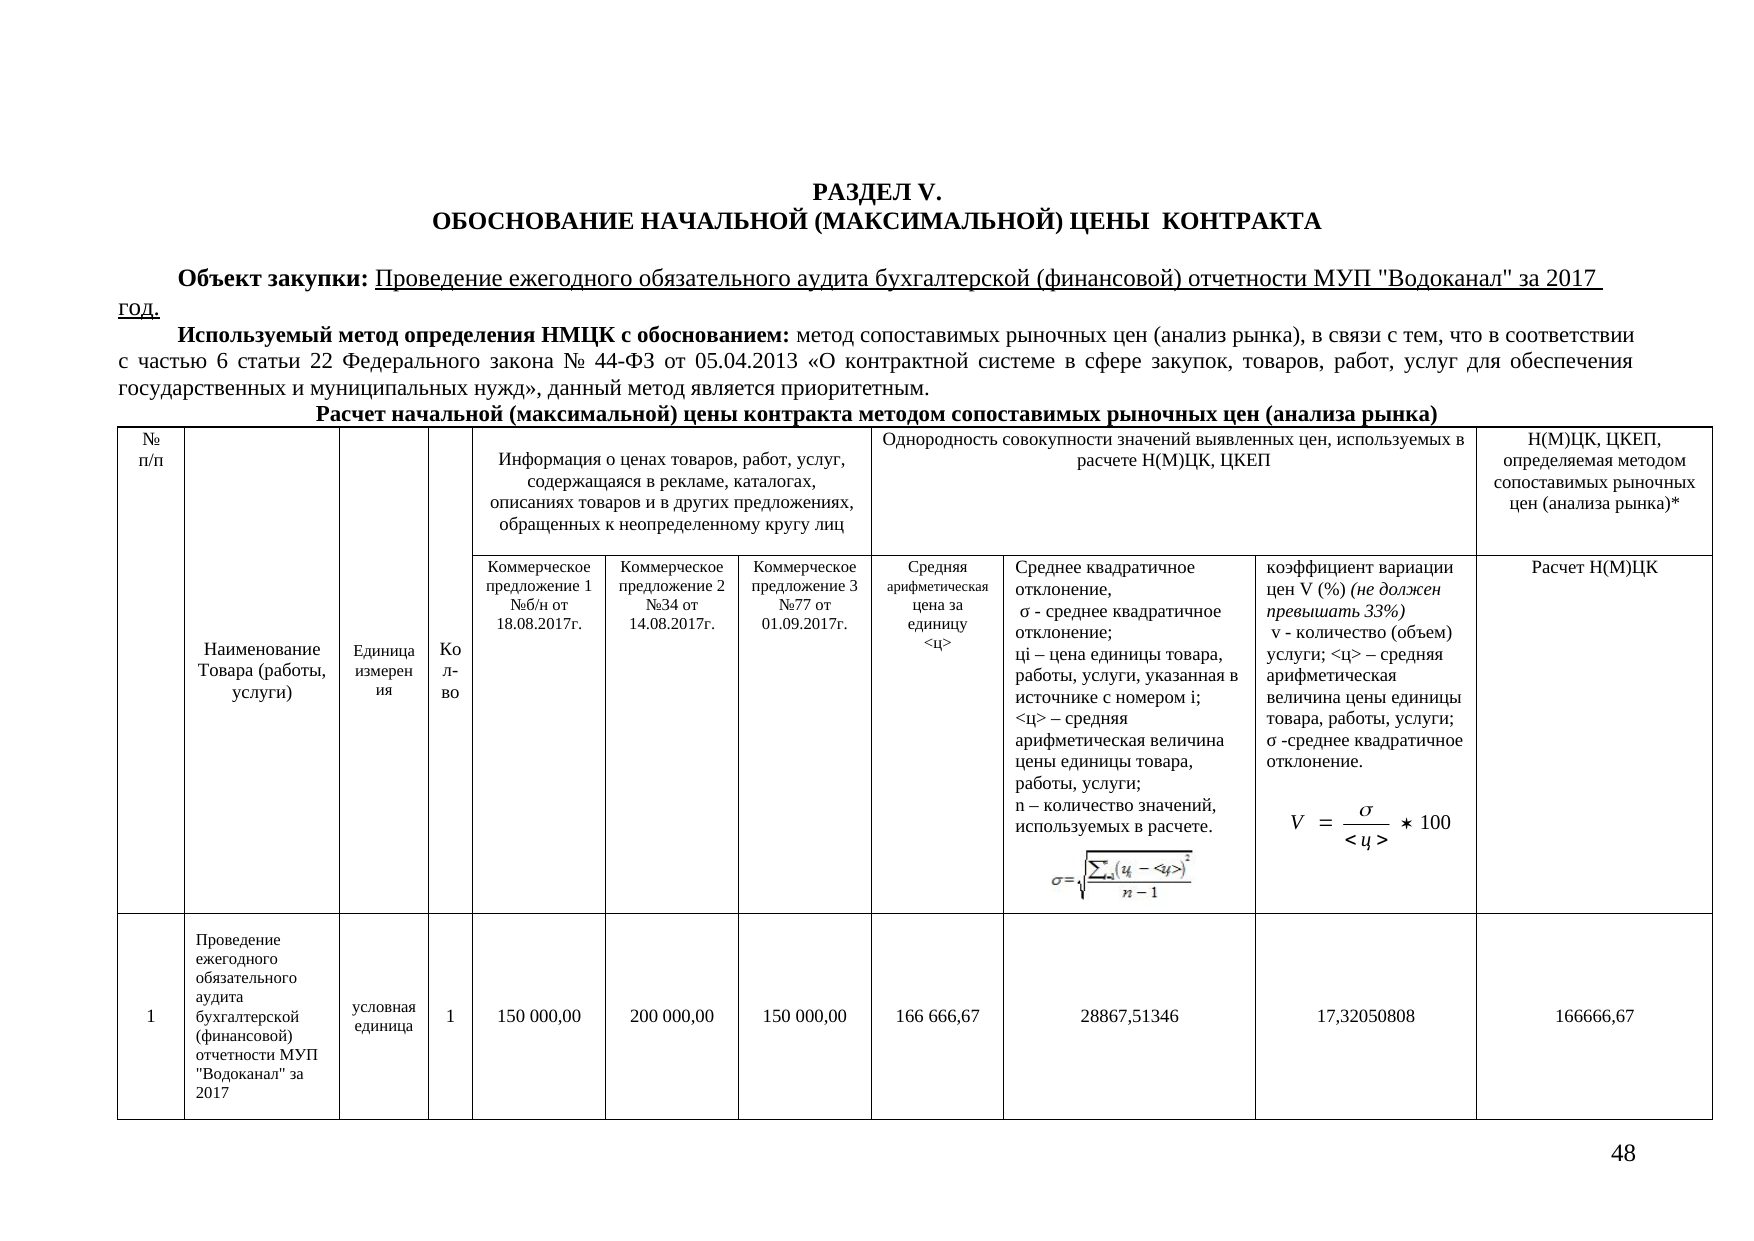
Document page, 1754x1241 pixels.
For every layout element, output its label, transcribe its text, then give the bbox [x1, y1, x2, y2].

text ОБОСНОВАНИЕ НАЧАЛЬНОЙ (МАКСИМАЛЬНОЙ) ЦЕНЫ КОНТРАКТА [118, 206, 1636, 235]
table_cell 166 666,67 [872, 914, 1003, 1119]
text Расчет начальной (максимальной) цены контракта методом сопоставимых рыночных цен (анализа рынка) [118, 400, 1636, 426]
picture [1032, 842, 1213, 913]
table_cell 150 000,00 [473, 914, 605, 1119]
table_cell 17,32050808 [1256, 914, 1476, 1119]
table_cell 1 [118, 914, 184, 1119]
table_cell Коммерческое предложение 1 №б/н от 18.08.2017г. [473, 556, 605, 912]
text РАЗДЕЛ V. [118, 177, 1636, 206]
table_header Единица измерения [340, 428, 428, 912]
table_cell Расчет Н(М)ЦК [1477, 556, 1712, 912]
table_cell 166666,67 [1477, 914, 1712, 1119]
table_header Информация о ценах товаров, работ, услуг, содержащаяся в рекламе, каталогах, описаниях товаров и в других предложениях, обращенных к неопределенному кругу лиц [473, 428, 871, 555]
table_cell 28867,51346 [1004, 914, 1255, 1119]
table_cell Среднее квадратичное отклонение, σ - среднее квадратичное отклонение; цi – цена единицы товара, работы, услуги, указанная в источнике с номером i; <ц> – средняя арифметическая величина цены единицы товара, работы, услуги; n – количество значений, используемых в расчете. [1004, 556, 1255, 912]
table_cell 200 000,00 [606, 914, 738, 1119]
table_cell коэффициент вариации цен V (%) (не должен превышать 33%) v - количество (объем) услуги; <ц> – средняя арифметическая величина цены единицы товара, работы, услуги; σ -среднее квадратичное отклонение. [1256, 556, 1476, 912]
text Используемый метод определения НМЦК с обоснованием: метод сопоставимых рыночных цен (анализ рынка), в связи с тем, что в соответствии с частью 6 статьи 22 Федерального закона № 44-ФЗ от 05.04.2013 «О контрактной системе в сфере закупок, товаров, работ, услуг для обеспечения государственных и муниципальных нужд», данный метод является приоритетным. [118, 321, 1636, 400]
table_header № п/п [118, 428, 184, 912]
table_cell Средняя арифметическая цена за единицу <ц> [872, 556, 1003, 912]
table_cell Коммерческое предложение 2 №34 от 14.08.2017г. [606, 556, 738, 912]
table_header Кол-во [429, 428, 472, 912]
table_header Однородность совокупности значений выявленных цен, используемых в расчете Н(М)ЦК, ЦКЕП [872, 428, 1476, 555]
text Объект закупки: Проведение ежегодного обязательного аудита бухгалтерской (финансовой) отчетности МУП "Водоканал" за 2017 год. [118, 263, 1636, 321]
table_cell Коммерческое предложение 3 №77 от 01.09.2017г. [739, 556, 871, 912]
table_cell Проведение ежегодного обязательного аудита бухгалтерской (финансовой) отчетности МУП "Водоканал" за 2017 [185, 914, 339, 1119]
table_header Наименование Товара (работы, услуги) [185, 428, 339, 912]
table_cell условная единица [340, 914, 428, 1119]
table_header Н(М)ЦК, ЦКЕП, определяемая методом сопоставимых рыночных цен (анализа рынка)* [1477, 428, 1712, 555]
table_cell 1 [429, 914, 472, 1119]
table_cell 150 000,00 [739, 914, 871, 1119]
